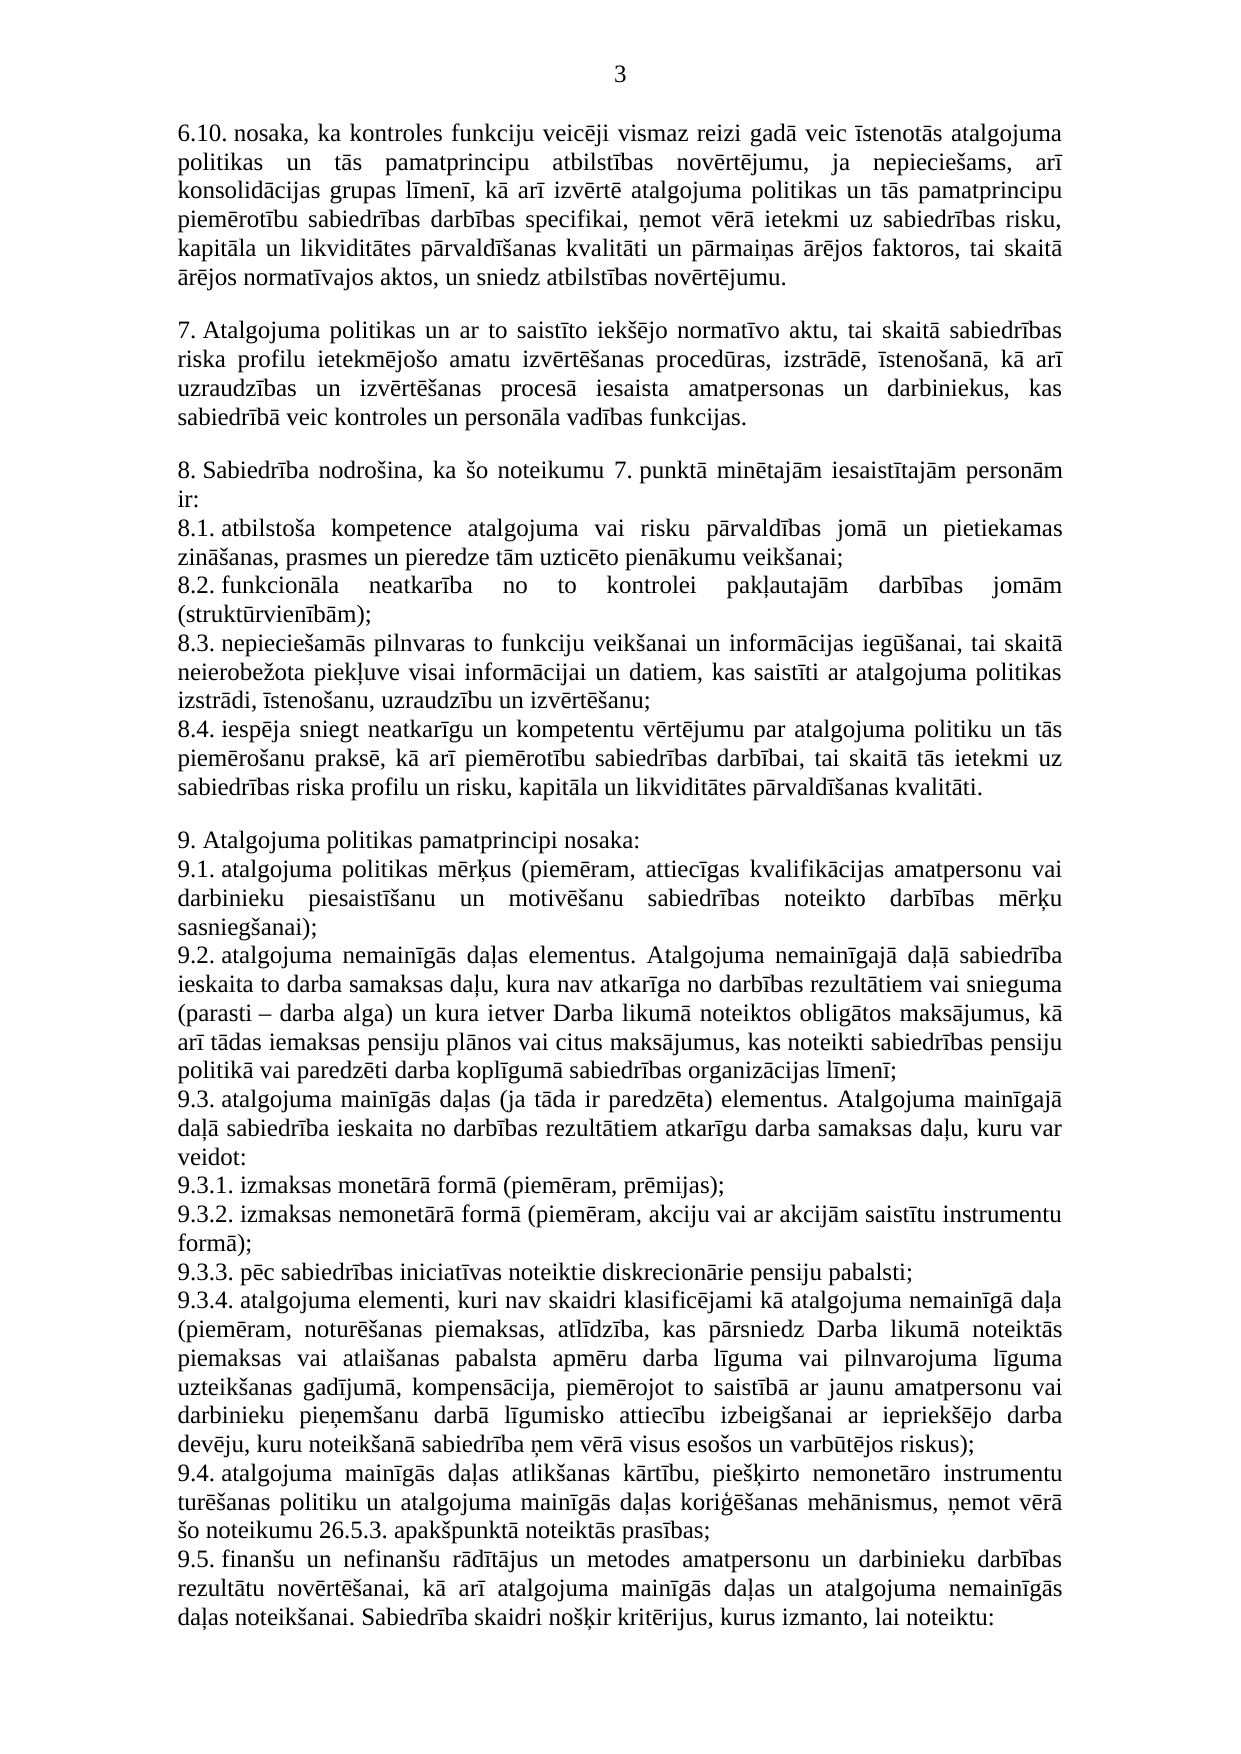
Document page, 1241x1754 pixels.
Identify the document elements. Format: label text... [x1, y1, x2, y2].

text atalgojuma elementi, kuri nav skaidri klasificējami kā atalgojuma nemainīgā daļa (piemēram, noturēšanas piemaksas, atlīdzība, kas pārsniedz Darba likumā noteiktās piemaksas vai atlaišanas pabalsta apmēru darba līguma vai pilnvarojuma līguma uzteikšanas gadījumā, kompensācija, piemērojot to saistībā ar jaunu amatpersonu vai darbinieku pieņemšanu darbā līgumisko attiecību izbeigšanai ar iepriekšējo darba devēju, kuru noteikšanā sabiedrība ņem vērā visus esošos un varbūtējos riskus); [177, 1286, 1063, 1458]
text iespēja sniegt neatkarīgu un kompetentu vērtējumu par atalgojuma politiku un tās piemērošanu praksē, kā arī piemērotību sabiedrības darbībai, tai skaitā tās ietekmi uz sabiedrības riska profilu un risku, kapitāla un likviditātes pārvaldīšanas kvalitāti. [177, 714, 1063, 801]
text atbilstoša kompetence atalgojuma vai risku pārvaldības jomā un pietiekamas zināšanas, prasmes un pieredze tām uzticēto pienākumu veikšanai; [177, 513, 1063, 571]
text Sabiedrība nodrošina, ka šo noteikumu 7. punktā minētajām iesaistītajām personām ir: [177, 456, 1063, 513]
text izmaksas monetārā formā (piemēram, prēmijas); [177, 1171, 1063, 1199]
text pēc sabiedrības iniciatīvas noteiktie diskrecionārie pensiju pabalsti; [177, 1257, 1063, 1286]
text funkcionāla neatkarība no to kontrolei pakļautajām darbības jomām (struktūrvienībām); [177, 571, 1063, 628]
text finanšu un nefinanšu rādītājus un metodes amatpersonu un darbinieku darbības rezultātu novērtēšanai, kā arī atalgojuma mainīgās daļas un atalgojuma nemainīgās daļas noteikšanai. Sabiedrība skaidri nošķir kritērijus, kurus izmanto, lai noteiktu: [177, 1544, 1063, 1631]
text Atalgojuma politikas un ar to saistīto iekšējo normatīvo aktu, tai skaitā sabiedrības riska profilu ietekmējošo amatu izvērtēšanas procedūras, izstrādē, īstenošanā, kā arī uzraudzības un izvērtēšanas procesā iesaista amatpersonas un darbiniekus, kas sabiedrībā veic kontroles un personāla vadības funkcijas. [177, 316, 1063, 431]
text nepieciešamās pilnvaras to funkciju veikšanai un informācijas iegūšanai, tai skaitā neierobežota piekļuve visai informācijai un datiem, kas saistīti ar atalgojuma politikas izstrādi, īstenošanu, uzraudzību un izvērtēšanu; [177, 628, 1063, 714]
text nosaka, ka kontroles funkciju veicēji vismaz reizi gadā veic īstenotās atalgojuma politikas un tās pamatprincipu atbilstības novērtējumu, ja nepieciešams, arī konsolidācijas grupas līmenī, kā arī izvērtē atalgojuma politikas un tās pamatprincipu piemērotību sabiedrības darbības specifikai, ņemot vērā ietekmi uz sabiedrības risku, kapitāla un likviditātes pārvaldīšanas kvalitāti un pārmaiņas ārējos faktoros, tai skaitā ārējos normatīvajos aktos, un sniedz atbilstības novērtējumu. [177, 118, 1063, 291]
text Atalgojuma politikas pamatprincipi nosaka: [177, 826, 1063, 854]
text atalgojuma mainīgās daļas atlikšanas kārtību, piešķirto nemonetāro instrumentu turēšanas politiku un atalgojuma mainīgās daļas koriģēšanas mehānismus, ņemot vērā šo noteikumu 26.5.3. apakšpunktā noteiktās prasības; [177, 1458, 1063, 1544]
text izmaksas nemonetārā formā (piemēram, akciju vai ar akcijām saistītu instrumentu formā); [177, 1199, 1063, 1257]
text atalgojuma nemainīgās daļas elementus. Atalgojuma nemainīgajā daļā sabiedrība ieskaita to darba samaksas daļu, kura nav atkarīga no darbības rezultātiem vai snieguma (parasti – darba alga) un kura ietver Darba likumā noteiktos obligātos maksājumus, kā arī tādas iemaksas pensiju plānos vai citus maksājumus, kas noteikti sabiedrības pensiju politikā vai paredzēti darba koplīgumā sabiedrības organizācijas līmenī; [177, 941, 1063, 1084]
text atalgojuma mainīgās daļas (ja tāda ir paredzēta) elementus. Atalgojuma mainīgajā daļā sabiedrība ieskaita no darbības rezultātiem atkarīgu darba samaksas daļu, kuru var veidot: [177, 1084, 1063, 1171]
text atalgojuma politikas mērķus (piemēram, attiecīgas kvalifikācijas amatpersonu vai darbinieku piesaistīšanu un motivēšanu sabiedrības noteikto darbības mērķu sasniegšanai); [177, 854, 1063, 941]
